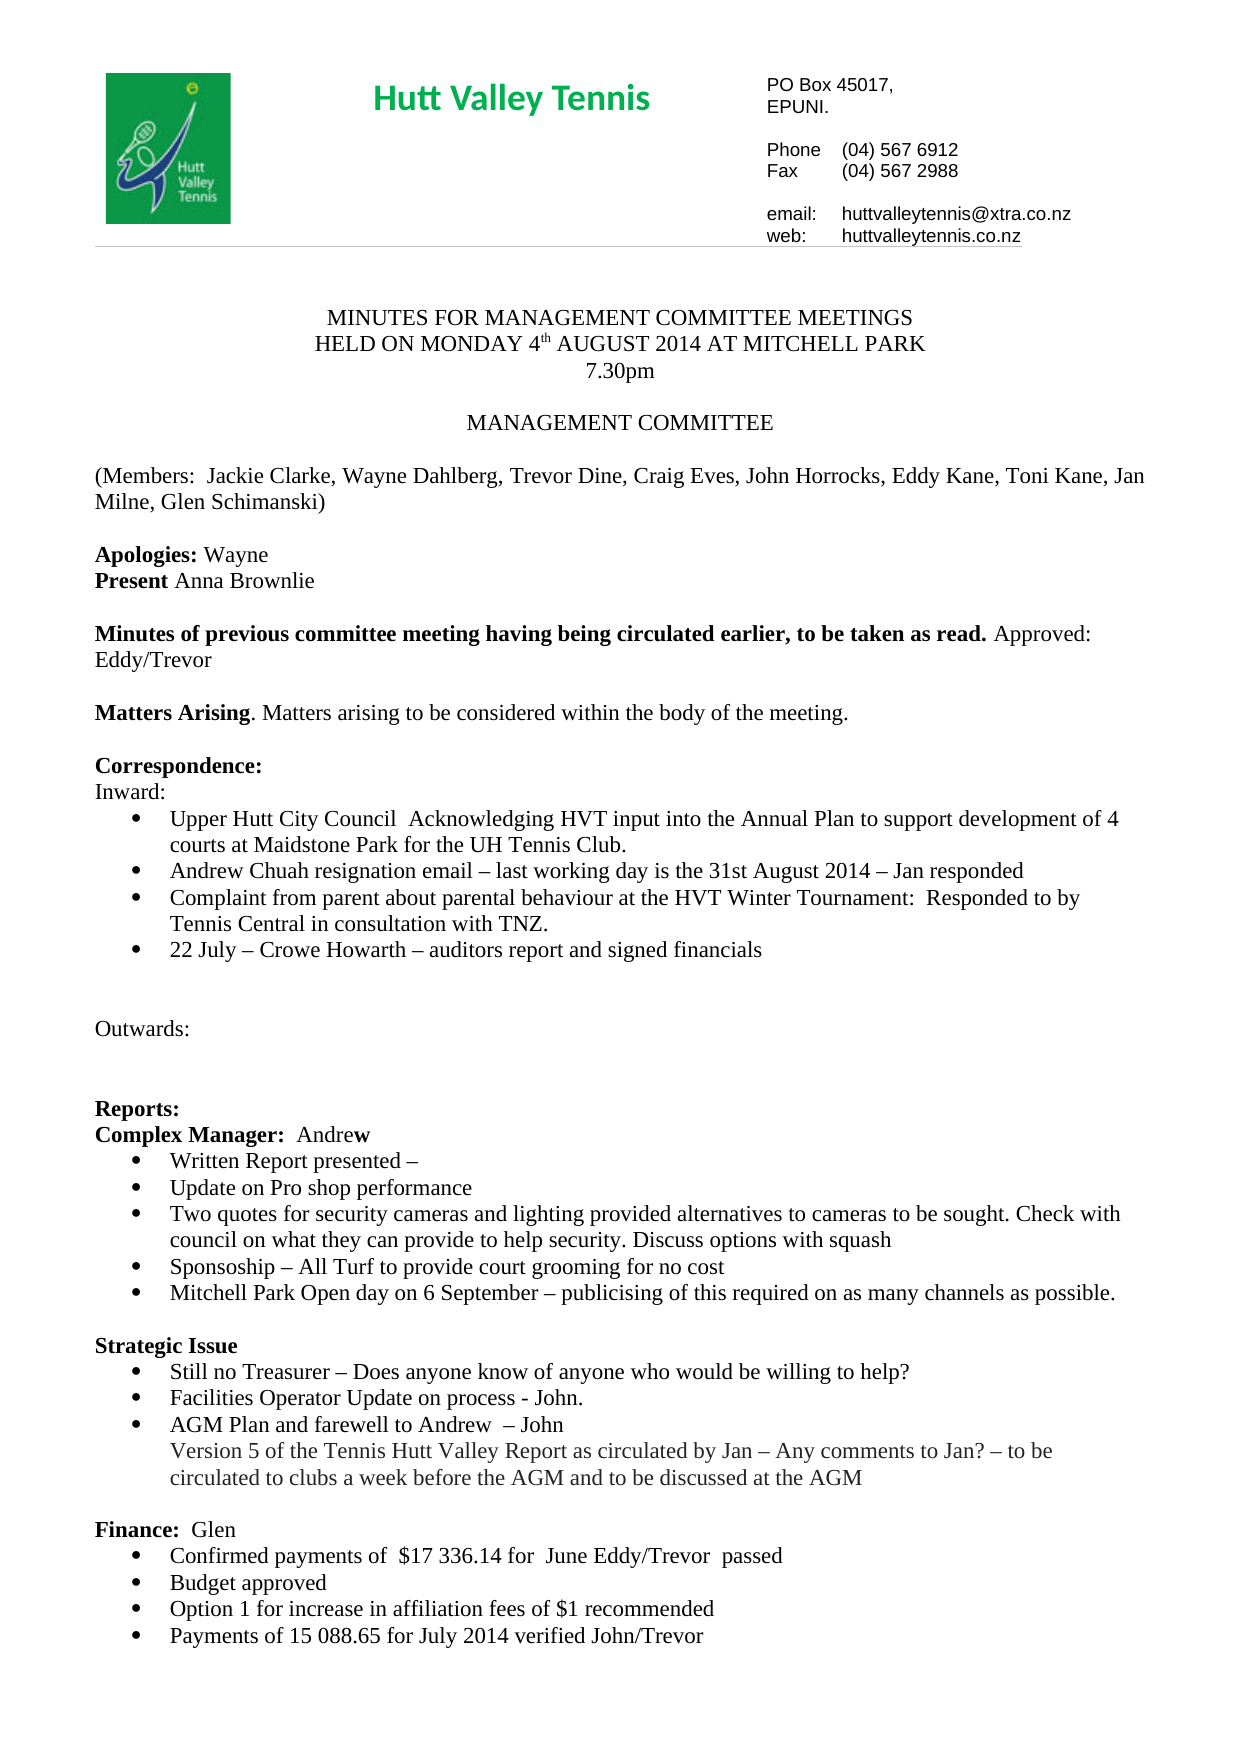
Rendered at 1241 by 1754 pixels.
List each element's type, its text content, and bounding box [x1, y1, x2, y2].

list 22 July – Crowe Howarth – auditors report and signed financials [132, 936, 1146, 963]
text Reports: [94, 1094, 1146, 1121]
text MINUTES FOR MANAGEMENT COMMITTEE MEETINGS [94, 304, 1146, 330]
text Finance: Glen [94, 1516, 1146, 1543]
list AGM Plan and farewell to Andrew – John [132, 1411, 1146, 1437]
list Confirmed payments of $17 336.14 for June Eddy/Trevor passed [132, 1543, 1146, 1569]
text Inward: [94, 778, 1146, 805]
text Version 5 of the Tennis Hutt Valley Report as circulated by Jan – Any comments to Jan? – to be circulated to clubs a week before the AGM and to be discussed at the AGM [169, 1437, 1146, 1490]
text Outwards: [94, 1016, 1146, 1042]
text Apologies: Wayne [94, 541, 1146, 567]
text Matters Arising. Matters arising to be considered within the body of the meeting. [94, 699, 1146, 726]
list Option 1 for increase in affiliation fees of $1 recommended [132, 1595, 1146, 1622]
list Facilities Operator Update on process - John. [132, 1384, 1146, 1411]
picture [105, 73, 231, 224]
text HELD ON MONDAY 4th AUGUST 2014 AT MITCHELL PARK [94, 330, 1146, 357]
text Strategic Issue [94, 1332, 1146, 1358]
list Payments of 15 088.65 for July 2014 verified John/Trevor [132, 1622, 1146, 1648]
list Andrew Chuah resignation email – last working day is the 31st August 2014 – Jan responded [132, 857, 1146, 884]
text (Members: Jackie Clarke, Wayne Dahlberg, Trevor Dine, Craig Eves, John Horrocks, Eddy Kane, Toni Kane, Jan Milne, Glen Schimanski) [94, 462, 1146, 515]
list Upper Hutt City Council Acknowledging HVT input into the Annual Plan to support development of 4 courts at Maidstone Park for the UH Tennis Club. [132, 805, 1146, 857]
list Update on Pro shop performance [132, 1174, 1146, 1200]
list Written Report presented – [132, 1147, 1146, 1174]
list Budget approved [132, 1569, 1146, 1595]
text Correspondence: [94, 752, 1146, 778]
text Complex Manager: Andrew [94, 1121, 1146, 1147]
text Minutes of previous committee meeting having being circulated earlier, to be taken as read. Approved: Eddy/Trevor [94, 620, 1146, 673]
text 7.30pm [94, 357, 1146, 383]
list Sponsoship – All Turf to provide court grooming for no cost [132, 1253, 1146, 1279]
list Two quotes for security cameras and lighting provided alternatives to cameras to be sought. Check with council on what they can provide to help security. Discuss options with squash [132, 1200, 1146, 1253]
list Still no Treasurer – Does anyone know of anyone who would be willing to help? [132, 1358, 1146, 1384]
list Mitchell Park Open day on 6 September – publicising of this required on as many channels as possible. [132, 1279, 1146, 1305]
text Present Anna Brownlie [94, 567, 1146, 594]
list Complaint from parent about parental behaviour at the HVT Winter Tournament: Responded to by Tennis Central in consultation with TNZ. [132, 884, 1146, 936]
text MANAGEMENT COMMITTEE [94, 409, 1146, 436]
